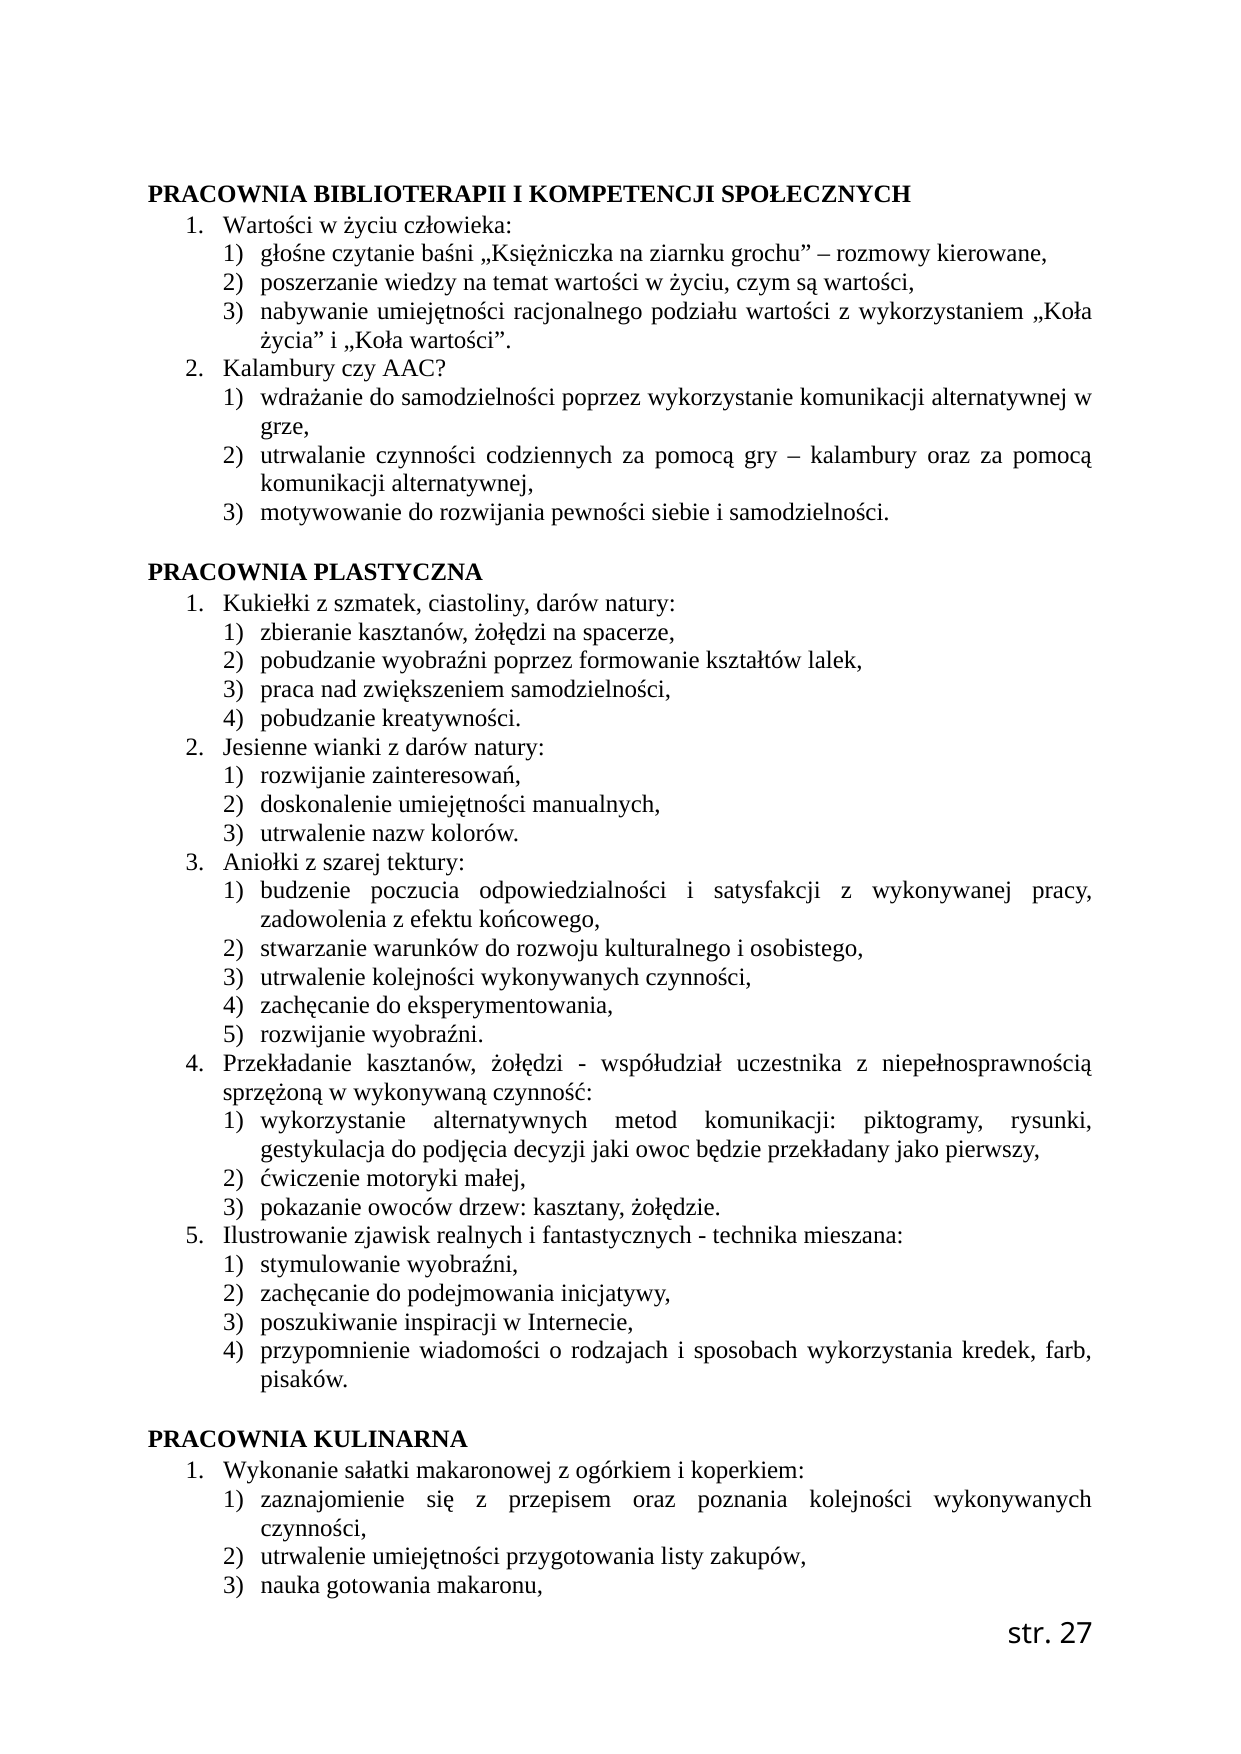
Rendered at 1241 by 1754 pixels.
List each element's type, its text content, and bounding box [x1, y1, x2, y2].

list poszerzanie wiedzy na temat wartości w życiu, czym są wartości, [223, 267, 1093, 296]
list utrwalenie kolejności wykonywanych czynności, [223, 962, 1093, 991]
list Jesienne wianki z darów natury: [185, 732, 1093, 761]
list poszukiwanie inspiracji w Internecie, [223, 1307, 1093, 1336]
list stymulowanie wyobraźni, [223, 1249, 1093, 1278]
list głośne czytanie baśni „Księżniczka na ziarnku grochu” – rozmowy kierowane, [223, 238, 1093, 267]
list motywowanie do rozwijania pewności siebie i samodzielności. [223, 497, 1093, 526]
list utrwalenie umiejętności przygotowania listy zakupów, [223, 1541, 1093, 1570]
list przypomnienie wiadomości o rodzajach i sposobach wykorzystania kredek, farb, pisaków. [223, 1336, 1093, 1393]
list wdrażanie do samodzielności poprzez wykorzystanie komunikacji alternatywnej w grze, [223, 382, 1093, 440]
list wykorzystanie alternatywnych metod komunikacji: piktogramy, rysunki, gestykulacja do podjęcia decyzji jaki owoc będzie przekładany jako pierwszy, [223, 1106, 1093, 1163]
list ćwiczenie motoryki małej, [223, 1163, 1093, 1192]
text PRACOWNIA BIBLIOTERAPII I KOMPETENCJI SPOŁECZNYCH [148, 179, 1093, 207]
list pokazanie owoców drzew: kasztany, żołędzie. [223, 1192, 1093, 1221]
list zbieranie kasztanów, żołędzi na spacerze, [223, 617, 1093, 646]
list utrwalenie nazw kolorów. [223, 818, 1093, 847]
list pobudzanie kreatywności. [223, 703, 1093, 732]
list budzenie poczucia odpowiedzialności i satysfakcji z wykonywanej pracy, zadowolenia z efektu końcowego, [223, 876, 1093, 933]
list Ilustrowanie zjawisk realnych i fantastycznych - technika mieszana: [185, 1221, 1093, 1249]
text PRACOWNIA KULINARNA [148, 1424, 1093, 1453]
list praca nad zwiększeniem samodzielności, [223, 674, 1093, 703]
list nabywanie umiejętności racjonalnego podziału wartości z wykorzystaniem „Koła życia” i „Koła wartości”. [223, 296, 1093, 353]
list Wartości w życiu człowieka: [185, 210, 1093, 238]
list Kukiełki z szmatek, ciastoliny, darów natury: [185, 588, 1093, 617]
list zachęcanie do podejmowania inicjatywy, [223, 1278, 1093, 1307]
text PRACOWNIA PLASTYCZNA [148, 557, 1093, 586]
list stwarzanie warunków do rozwoju kulturalnego i osobistego, [223, 933, 1093, 962]
list zachęcanie do eksperymentowania, [223, 991, 1093, 1019]
list pobudzanie wyobraźni poprzez formowanie kształtów lalek, [223, 646, 1093, 674]
list Przekładanie kasztanów, żołędzi - współudział uczestnika z niepełnosprawnością sprzężoną w wykonywaną czynność: [185, 1048, 1093, 1106]
list Kalambury czy AAC? [185, 353, 1093, 382]
list utrwalanie czynności codziennych za pomocą gry – kalambury oraz za pomocą komunikacji alternatywnej, [223, 440, 1093, 497]
list rozwijanie wyobraźni. [223, 1019, 1093, 1048]
list Aniołki z szarej tektury: [185, 847, 1093, 876]
list zaznajomienie się z przepisem oraz poznania kolejności wykonywanych czynności, [223, 1484, 1093, 1541]
list doskonalenie umiejętności manualnych, [223, 789, 1093, 818]
list rozwijanie zainteresowań, [223, 761, 1093, 789]
list nauka gotowania makaronu, [223, 1570, 1093, 1599]
list Wykonanie sałatki makaronowej z ogórkiem i koperkiem: [185, 1455, 1093, 1484]
